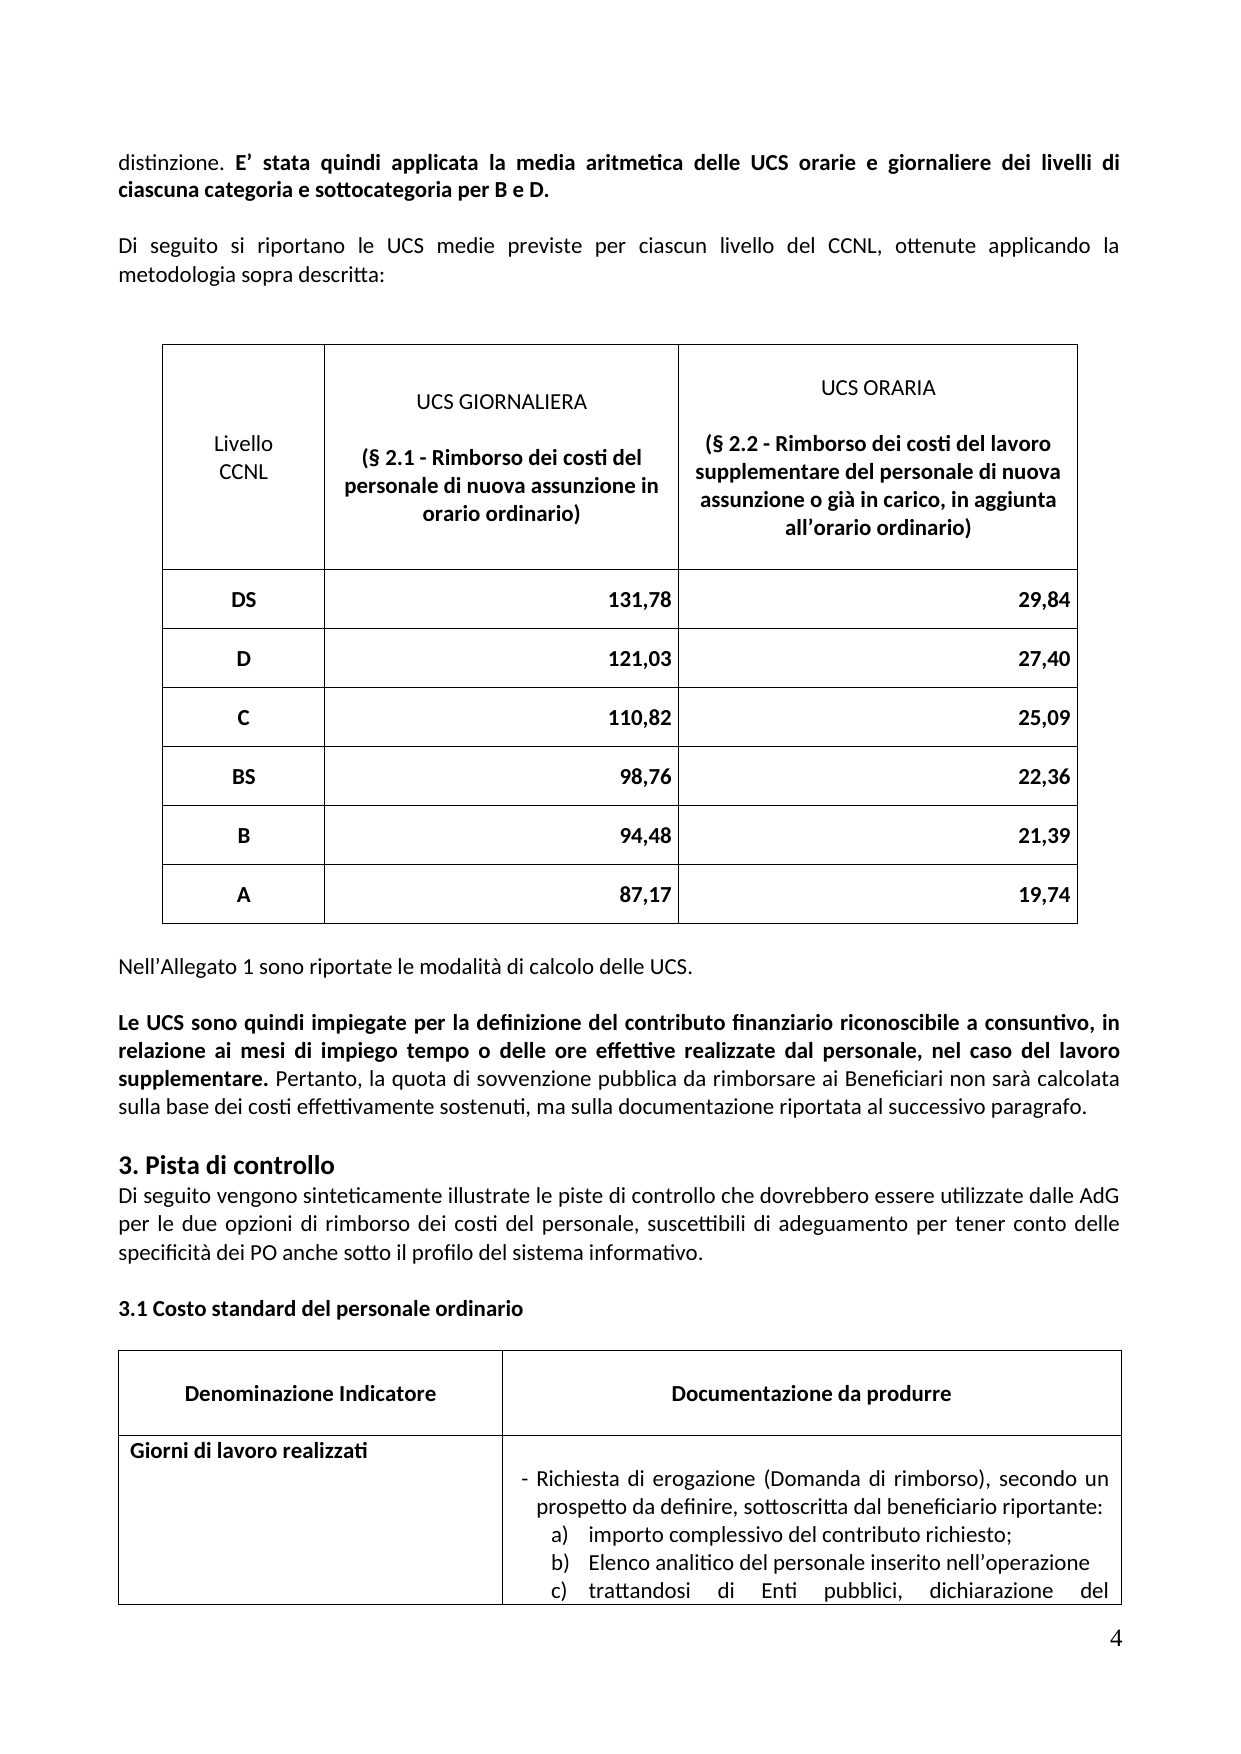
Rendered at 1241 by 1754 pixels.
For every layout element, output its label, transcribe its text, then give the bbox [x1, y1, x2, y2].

table_header UCS ORARIA (§ 2.2 - Rimborso dei costi del lavoro supplementare del personale di nuova assunzione o già in carico, in aggiunta all’orario ordinario) [679, 345, 1077, 569]
table_cell 19,74 [679, 865, 1077, 923]
text 3.1 Costo standard del personale ordinario [118, 1294, 1122, 1322]
table_cell 29,84 [679, 570, 1077, 628]
text Di seguito vengono sinteticamente illustrate le piste di controllo che dovrebbero essere utilizzate dalle AdG per le due opzioni di rimborso dei costi del personale, suscettibili di adeguamento per tener conto delle specificità dei PO anche sotto il profilo del sistema informativo. [118, 1182, 1122, 1266]
table_header Denominazione Indicatore [119, 1351, 502, 1435]
table_cell 21,39 [679, 806, 1077, 864]
text 3. Pista di controllo [118, 1148, 1122, 1182]
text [118, 148, 1122, 204]
table_cell D [163, 629, 324, 687]
text Di seguito si riportano le UCS medie previste per ciascun livello del CCNL, ottenute applicando la metodologia sopra descritta: [118, 232, 1122, 288]
table_cell 121,03 [325, 629, 678, 687]
table_header Livello CCNL [163, 345, 324, 569]
table_cell A [163, 865, 324, 923]
table_cell 87,17 [325, 865, 678, 923]
table_cell 110,82 [325, 688, 678, 746]
table_cell 98,76 [325, 747, 678, 805]
table_header Documentazione da produrre [503, 1351, 1121, 1435]
table_cell B [163, 806, 324, 864]
table_cell C [163, 688, 324, 746]
table_cell BS [163, 747, 324, 805]
table_cell 25,09 [679, 688, 1077, 746]
text Nell’Allegato 1 sono riportate le modalità di calcolo delle UCS. [118, 952, 1122, 980]
table_cell 27,40 [679, 629, 1077, 687]
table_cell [119, 1436, 502, 1604]
table_cell 94,48 [325, 806, 678, 864]
text Le UCS sono quindi impiegate per la definizione del contributo finanziario riconoscibile a consuntivo, in relazione ai mesi di impiego tempo o delle ore effettive realizzate dal personale, nel caso del lavoro supplementare. Pertanto, la quota di sovvenzione pubblica da rimborsare ai Beneficiari non sarà calcolata sulla base dei costi effettivamente sostenuti, ma sulla documentazione riportata al successivo paragrafo. [118, 1008, 1122, 1121]
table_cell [503, 1436, 1121, 1604]
table_cell 22,36 [679, 747, 1077, 805]
table_cell DS [163, 570, 324, 628]
table_cell 131,78 [325, 570, 678, 628]
table_header UCS GIORNALIERA (§ 2.1 - Rimborso dei costi del personale di nuova assunzione in orario ordinario) [325, 345, 678, 569]
